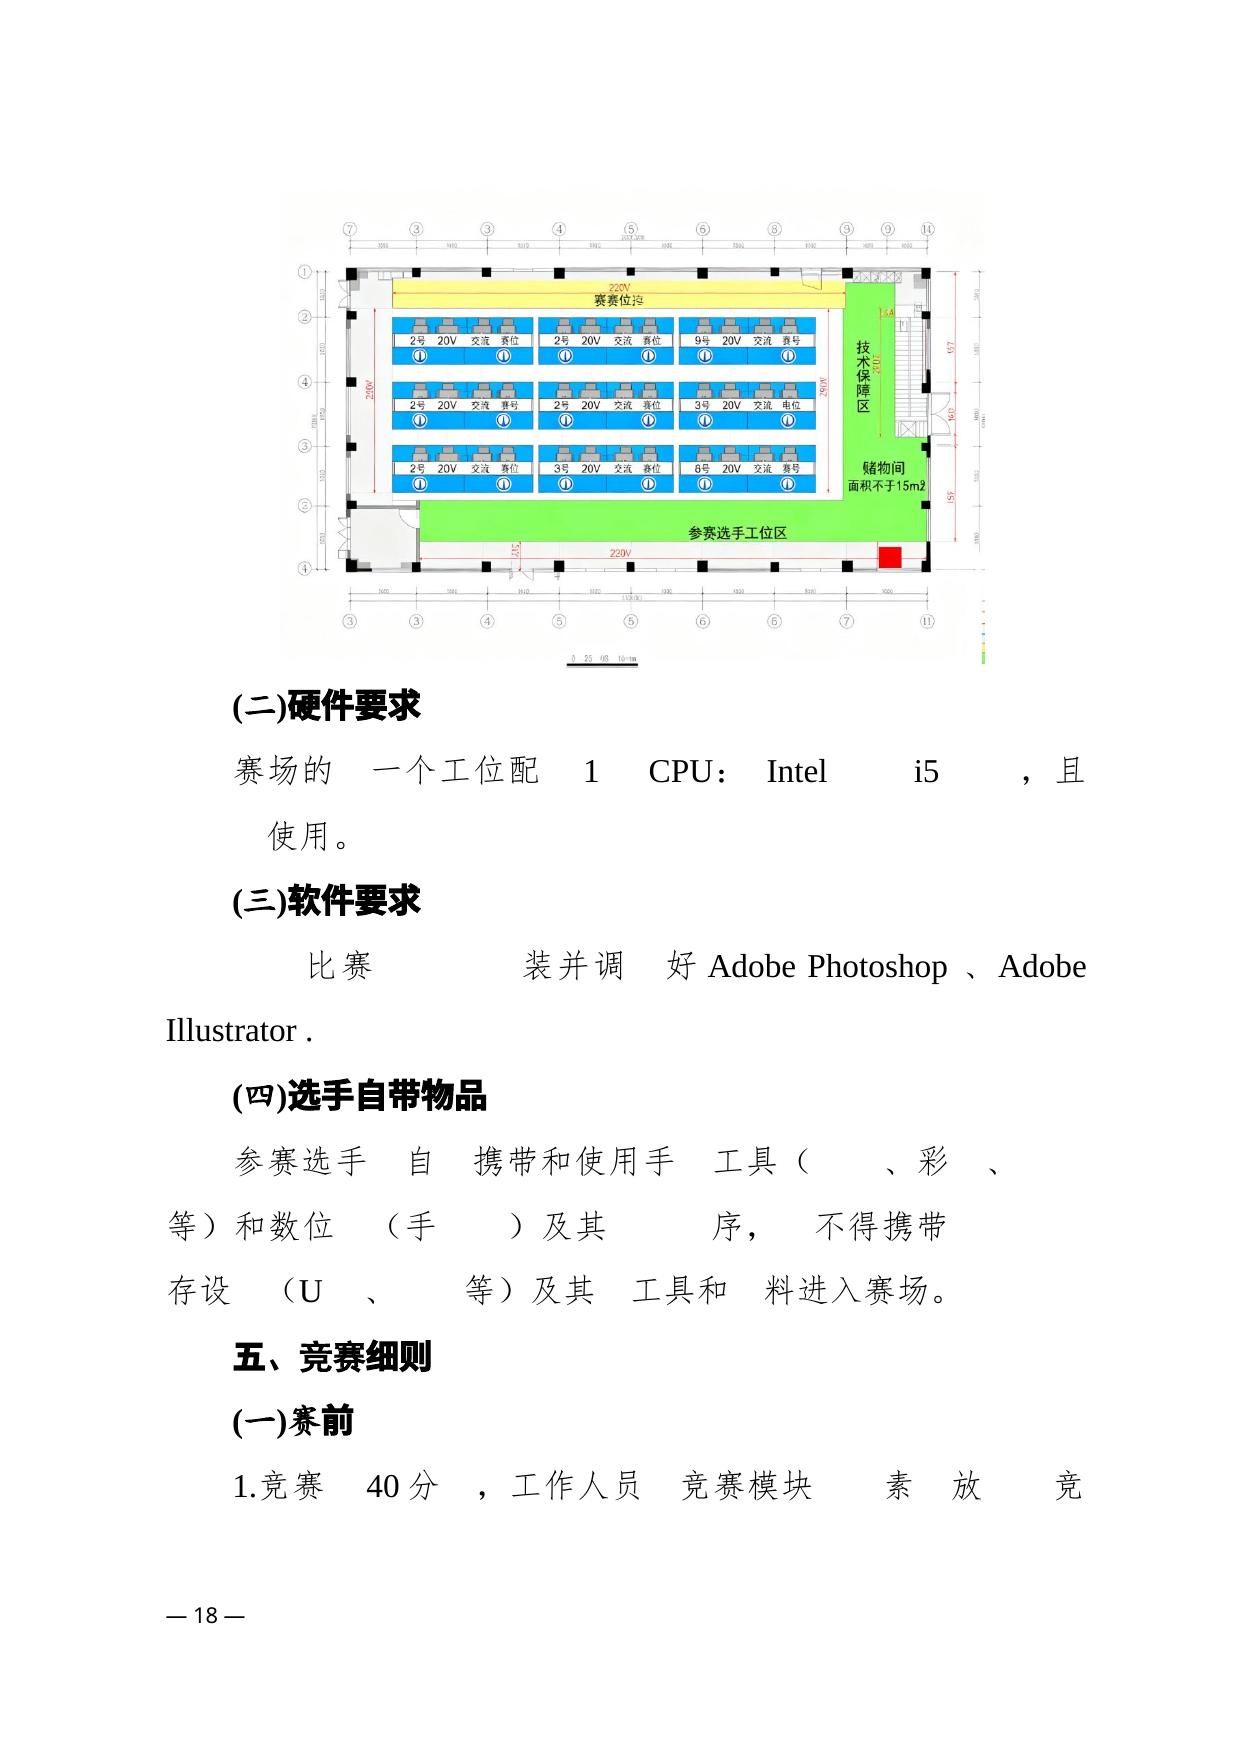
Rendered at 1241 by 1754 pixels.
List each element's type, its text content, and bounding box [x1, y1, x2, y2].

picture [279, 180, 985, 670]
subtitle (一)赛前 [165, 1387, 1087, 1452]
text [165, 1452, 1087, 1517]
subtitle (三)软件要求 [165, 867, 1087, 932]
text 赛场的每一个工位配置1台CPU： Intel 酷睿i5 电脑，且需联网使用。 [165, 737, 1087, 867]
subtitle 五、竞赛细则 [165, 1322, 1087, 1387]
subtitle (四)选手自带物品 [165, 1062, 1087, 1127]
text 参赛选手可自己携带和使用手绘工具（铅笔、彩笔、橡皮等）和数位板（手写板）及其驱动程序，但不得携带可移动储存设备（U盘、硬盘等）及其他工具和材料进入赛场。 [165, 1127, 1087, 1322]
text 每台比赛电脑均预装并调试好Adobe Photoshop 、Adobe Illustrator . [165, 932, 1087, 1062]
